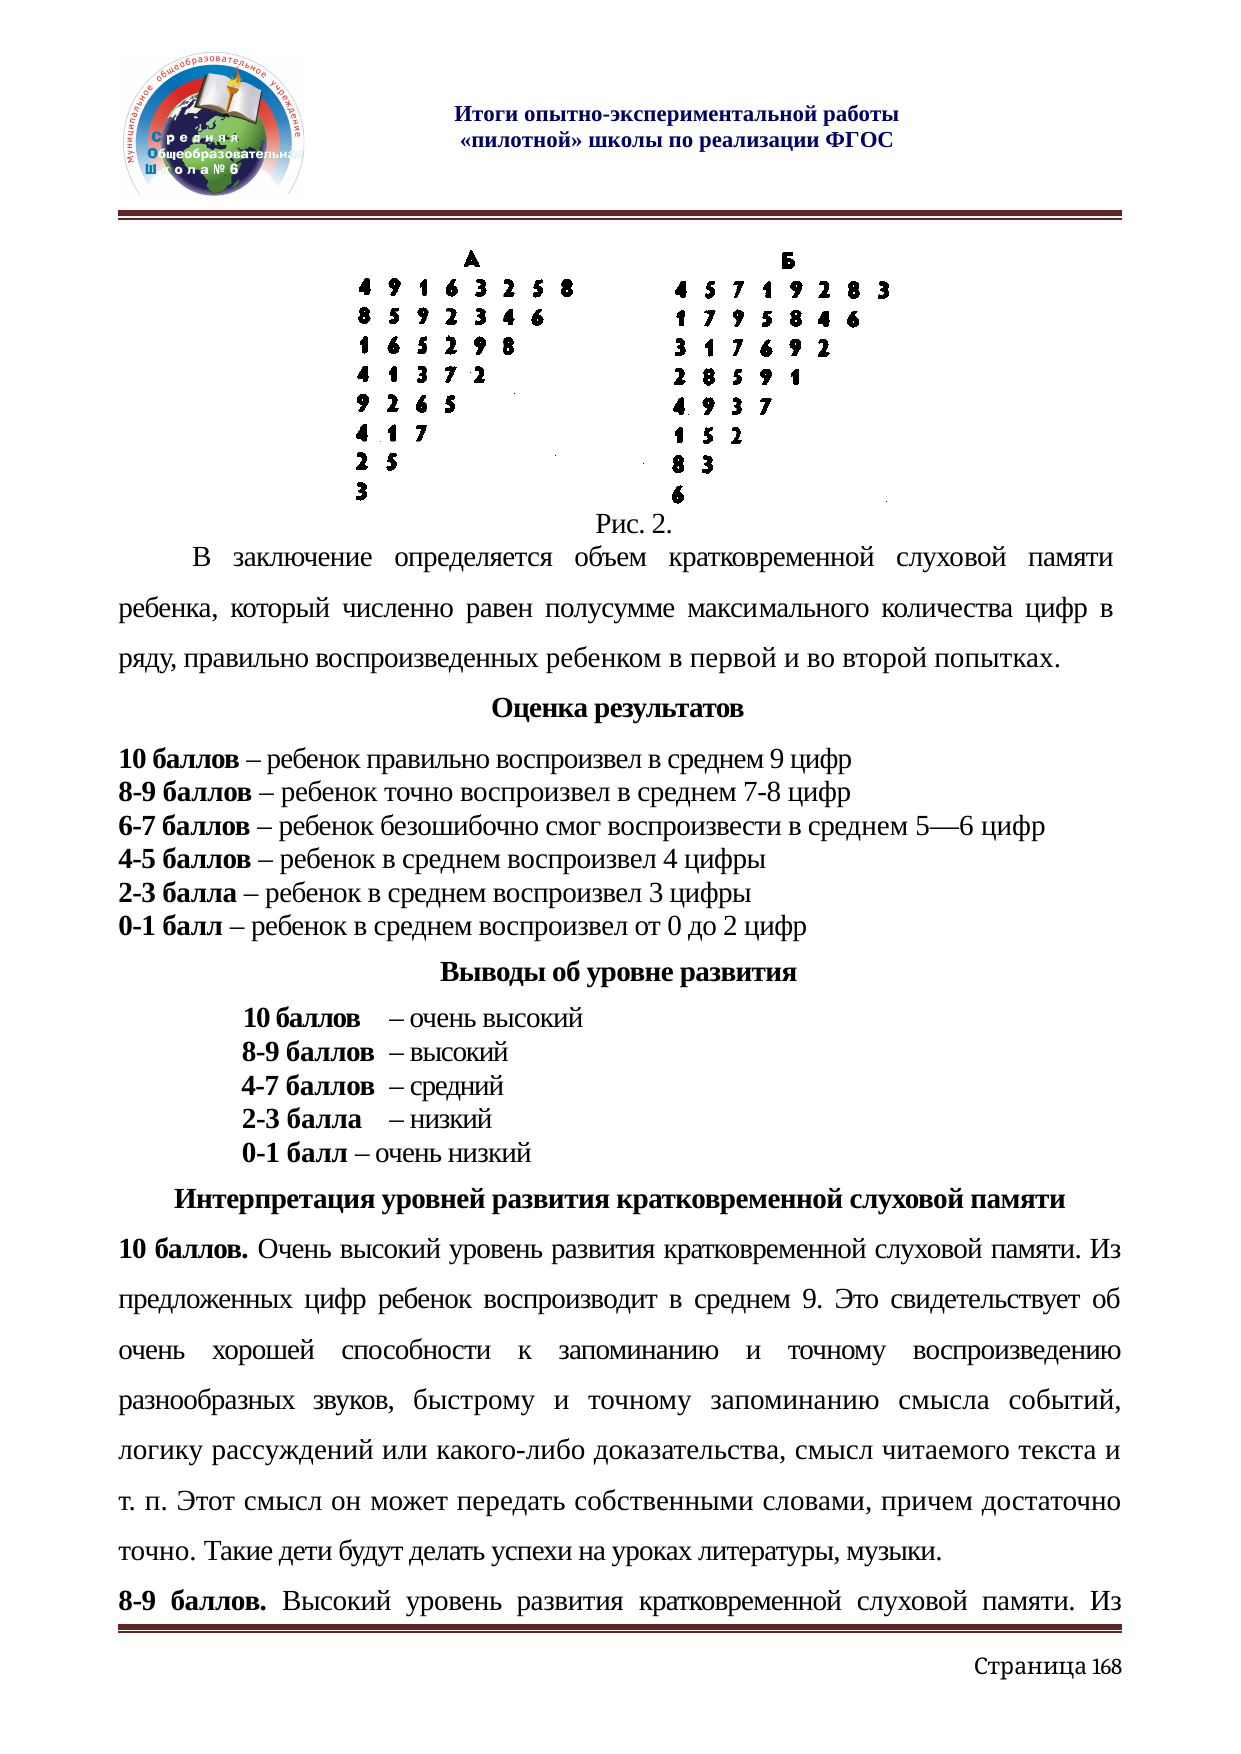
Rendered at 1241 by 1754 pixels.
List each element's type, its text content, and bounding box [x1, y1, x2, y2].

text 4-7 баллов – средний [241, 1068, 1122, 1101]
text 10 баллов – очень высокий [243, 1001, 1122, 1034]
picture [123, 52, 305, 199]
text 4-5 баллов – ребенок в среднем воспроизвел 4 цифры [118, 841, 1122, 875]
text 0-1 балл – ребенок в среднем воспроизвел от 0 до 2 цифр [118, 908, 1122, 942]
text 6-7 баллов – ребенок безошибочно смог воспроизвести в среднем 5—6 цифр [118, 808, 1122, 841]
text 8-9 баллов – высокий [242, 1034, 1122, 1068]
text В заключение определяется объем кратковременной слуховой памяти ребенка, который численно равен полусумме максимального количества цифр в ряду, правильно воспроизведенных ребенком в первой и во второй попытках. [118, 539, 1114, 674]
text Рис. 2. [118, 506, 1114, 539]
text Интерпретация уровней развития кратковременной слуховой памяти [118, 1181, 1122, 1214]
text 10 баллов. Очень высокий уровень развития кратковременной слуховой памяти. Из предложенных цифр ребенок воспроизводит в среднем 9. Это свидетельствует об очень хорошей способности к запоминанию и точному воспроизведению разнообразных звуков, быстрому и точному запоминанию смысла событий, логику рассуждений или какого-либо доказательства, смысл читаемого текста и т. п. Этот смысл он может передать собственными словами, причем достаточно точно. Такие дети будут делать успехи на уроках литературы, музыки. [118, 1231, 1122, 1567]
text 2-3 балла – низкий [242, 1101, 1122, 1135]
text 10 баллов – ребенок правильно воспроизвел в среднем 9 цифр [118, 741, 1122, 774]
text Выводы об уровне развития [118, 954, 1120, 988]
text Оценка результатов [118, 691, 1118, 724]
text 2-3 балла – ребенок в среднем воспроизвел 3 цифры [118, 875, 1122, 908]
text 0-1 балл – очень низкий [213, 1135, 1122, 1168]
picture [349, 247, 891, 506]
text 8-9 баллов – ребенок точно воспроизвел в среднем 7-8 цифр [118, 774, 1122, 808]
